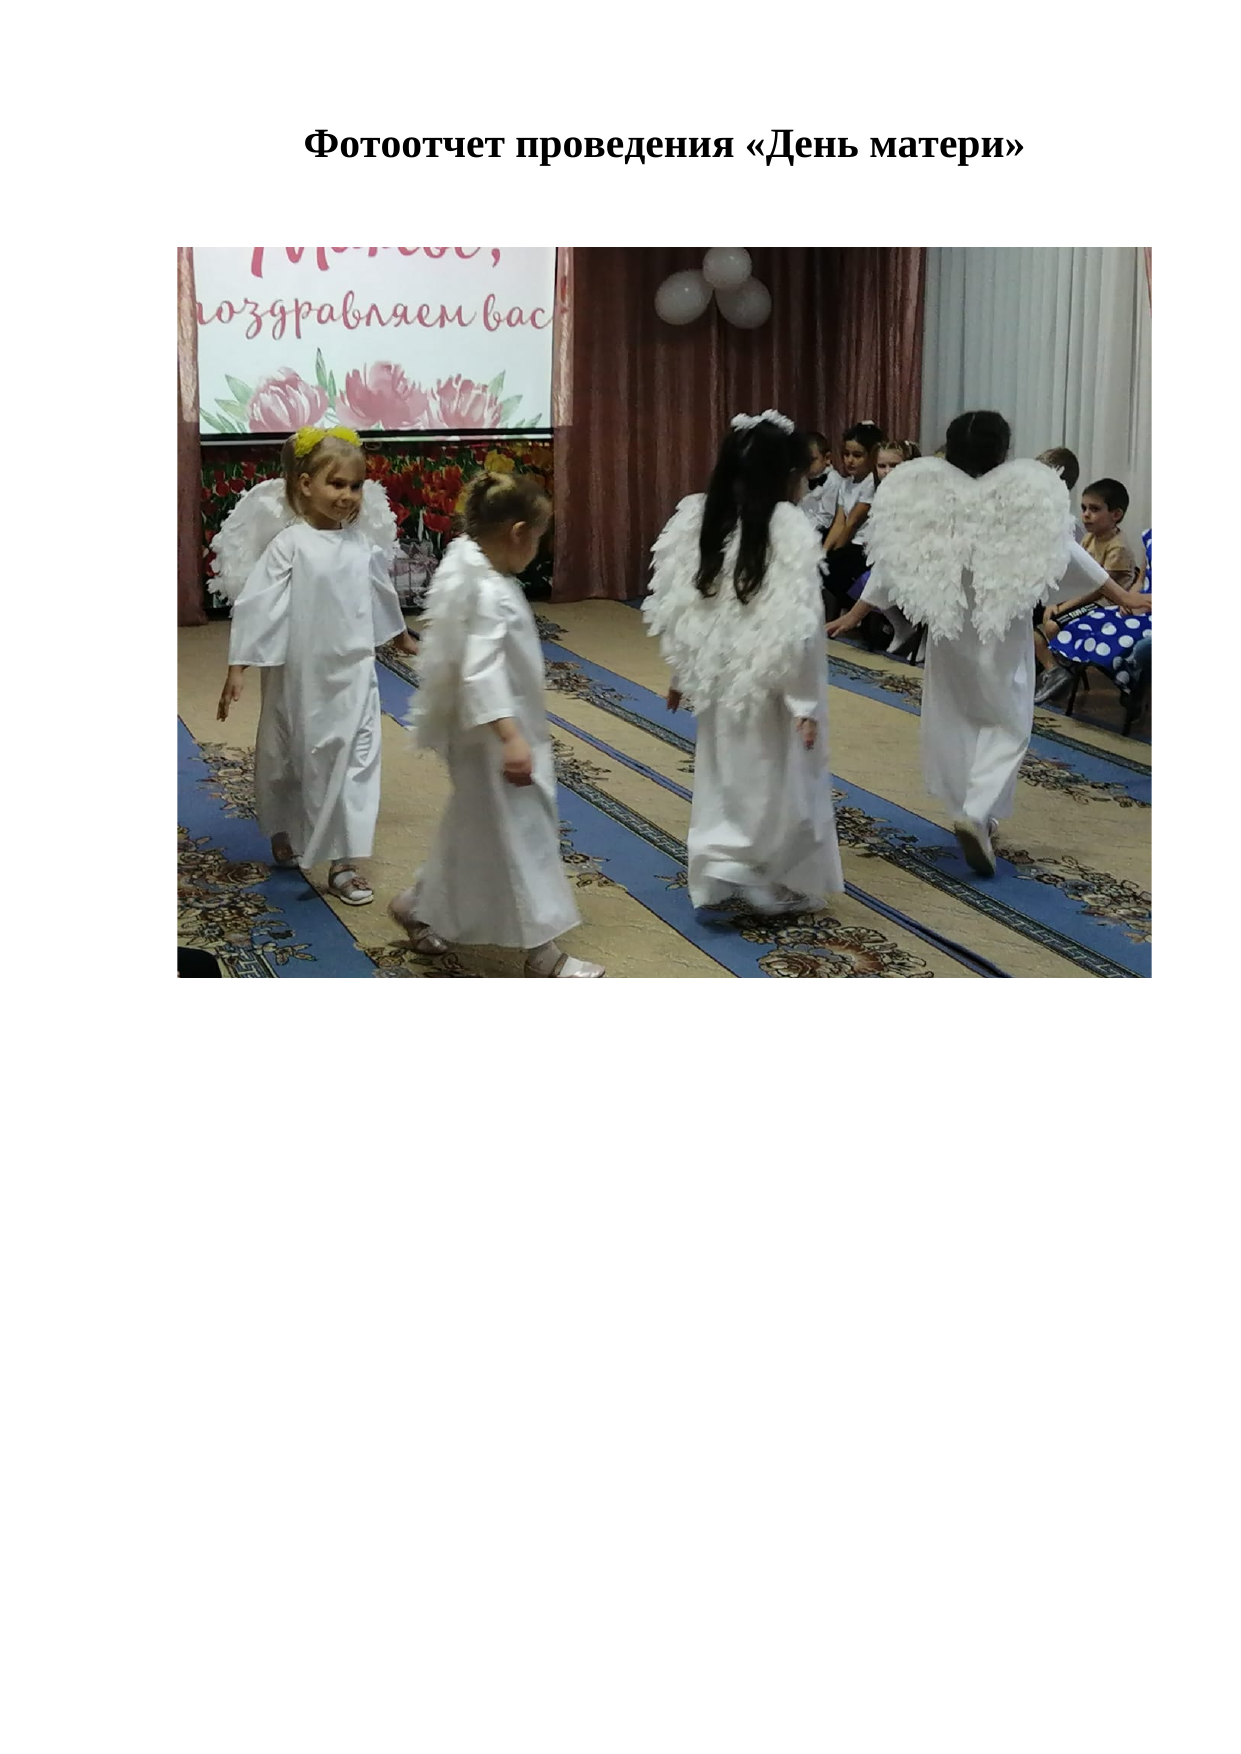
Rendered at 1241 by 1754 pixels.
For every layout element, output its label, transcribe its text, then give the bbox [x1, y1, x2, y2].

text Фотоотчет проведения «День матери» [177, 118, 1152, 166]
picture [177, 247, 1152, 978]
